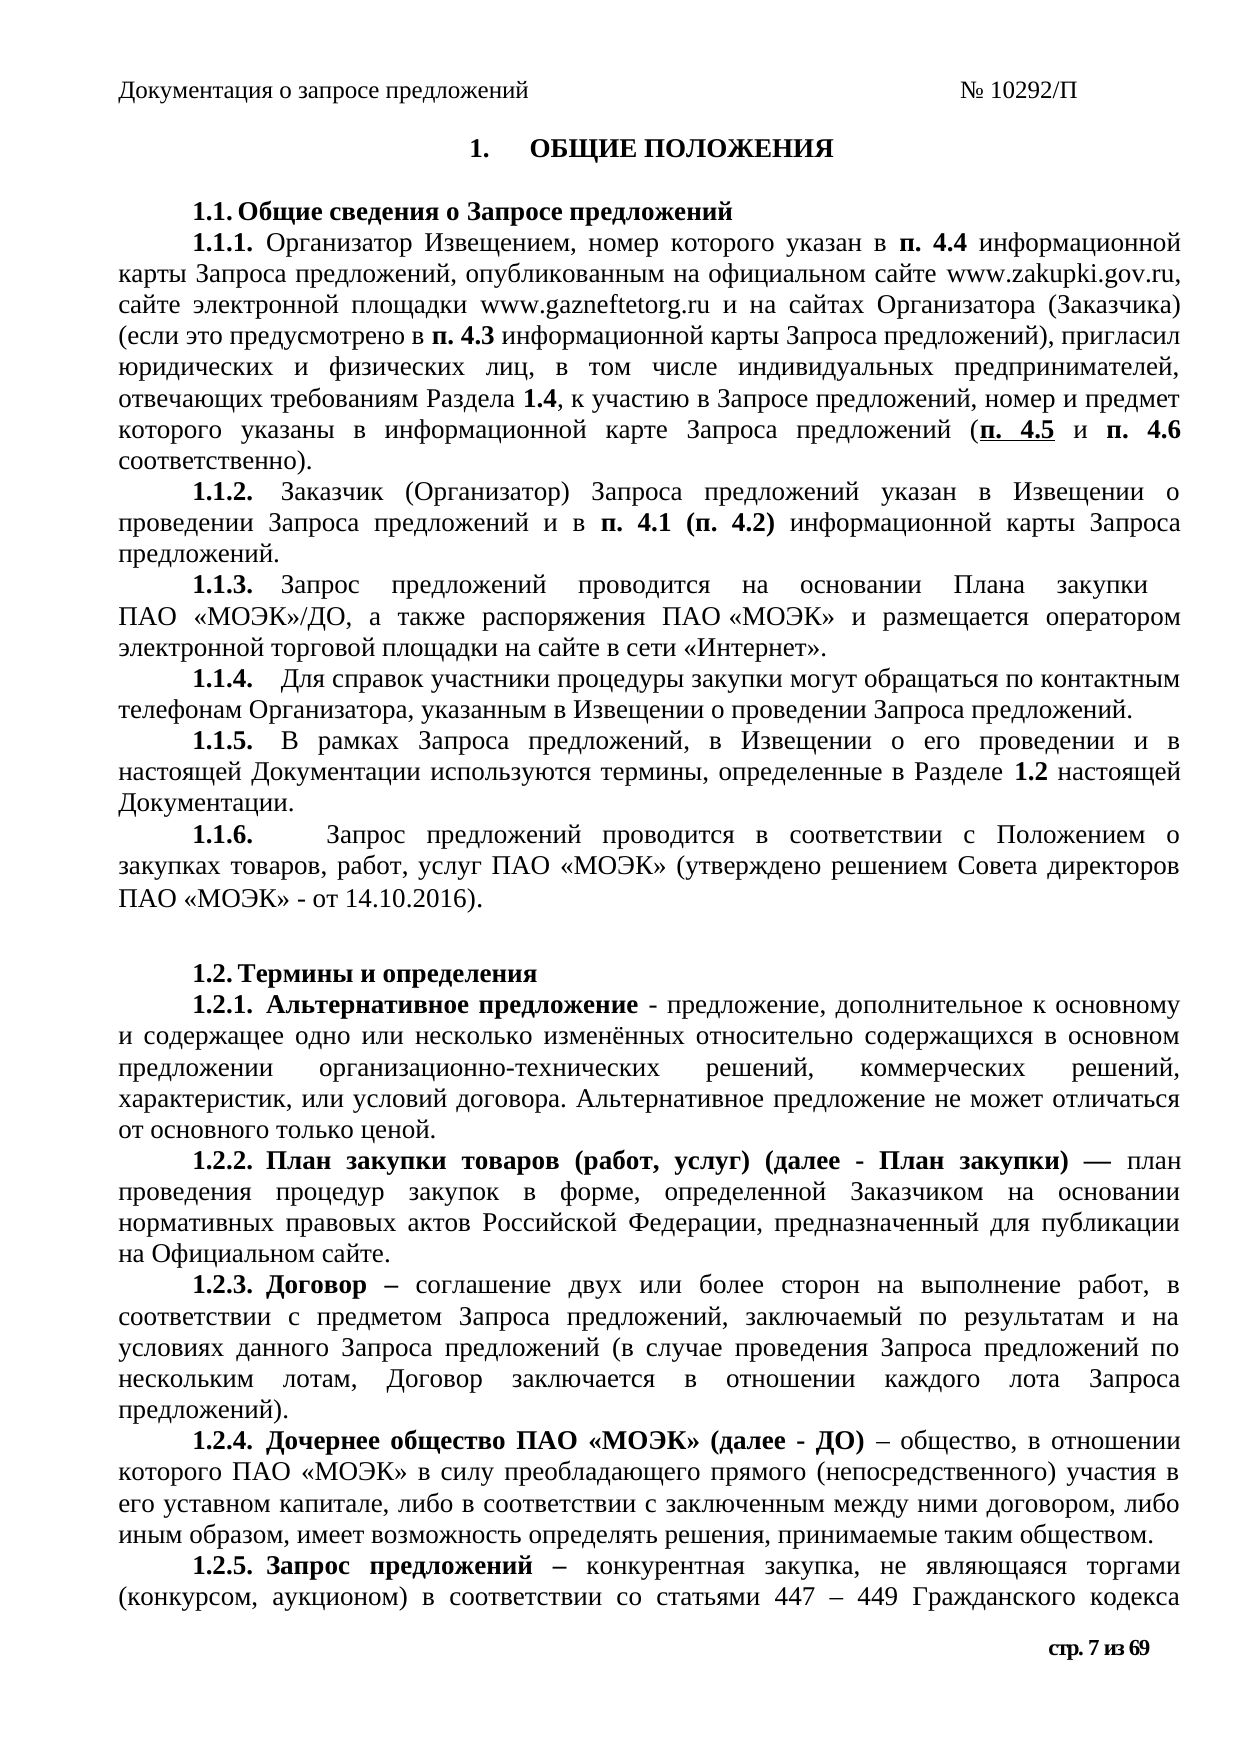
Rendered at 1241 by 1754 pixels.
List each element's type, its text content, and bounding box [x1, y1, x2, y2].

list Альтернативное предложение - предложение, дополнительное к основному и содержащее одно или несколько изменённых относительно содержащихся в основном предложении организационно-технических решений, коммерческих решений, характеристик, или условий договора. Альтернативное предложение не может отличаться от основного только ценой. [118, 988, 1181, 1144]
list План закупки товаров (работ, услуг) (далее - План закупки) — план проведения процедур закупок в форме, определенной Заказчиком на основании нормативных правовых актов Российской Федерации, предназначенный для публикации на Официальном сайте. [118, 1144, 1181, 1269]
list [118, 1549, 1181, 1611]
list В рамках Запроса предложений, в Извещении о его проведении и в настоящей Документации используются термины, определенные в Разделе 1.2 настоящей Документации. [118, 724, 1181, 818]
list Запрос предложений проводится на основании Плана закупки ПАО «МОЭК»/ДО, а также распоряжения ПАО «МОЭК» и размещается оператором электронной торговой площадки на сайте в сети «Интернет». [118, 568, 1181, 662]
list Для справок участники процедуры закупки могут обращаться по контактным телефонам Организатора, указанным в Извещении о проведении Запроса предложений. [118, 662, 1181, 724]
list Запрос предложений проводится в соответствии с Положением о закупках товаров, работ, услуг ПАО «МОЭК» (утверждено решением Совета директоров ПАО «МОЭК» - от 14.10.2016). [118, 818, 1181, 913]
list ОБЩИЕ ПОЛОЖЕНИЯ [118, 132, 1181, 164]
subtitle Общие сведения о Запросе предложений [118, 195, 1181, 226]
list Заказчик (Организатор) Запроса предложений указан в Извещении о проведении Запроса предложений и в п. 4.1 (п. 4.2) информационной карты Запроса предложений. [118, 475, 1181, 568]
list Дочернее общество ПАО «МОЭК» (далее - ДО) – общество, в отношении которого ПАО «МОЭК» в силу преобладающего прямого (непосредственного) участия в его уставном капитале, либо в соответствии с заключенным между ними договором, либо иным образом, имеет возможность определять решения, принимаемые таким обществом. [118, 1424, 1181, 1549]
subtitle Термины и определения [118, 957, 1181, 988]
list Договор – соглашение двух или более сторон на выполнение работ, в соответствии с предметом Запроса предложений, заключаемый по результатам и на условиях данного Запроса предложений (в случае проведения Запроса предложений по нескольким лотам, Договор заключается в отношении каждого лота Запроса предложений). [118, 1269, 1181, 1424]
list Организатор Извещением, номер которого указан в п. 4.4 информационной карты Запроса предложений, опубликованным на официальном сайте www.zakupki.gov.ru, сайте электронной площадки www.gazneftetorg.ru и на сайтах Организатора (Заказчика) (если это предусмотрено в п. 4.3 информационной карты Запроса предложений), пригласил юридических и физических лиц, в том числе индивидуальных предпринимателей, отвечающих требованиям Раздела 1.4, к участию в Запросе предложений, номер и предмет которого указаны в информационной карте Запроса предложений (п. 4.5 и п. 4.6 соответственно). [118, 226, 1181, 475]
